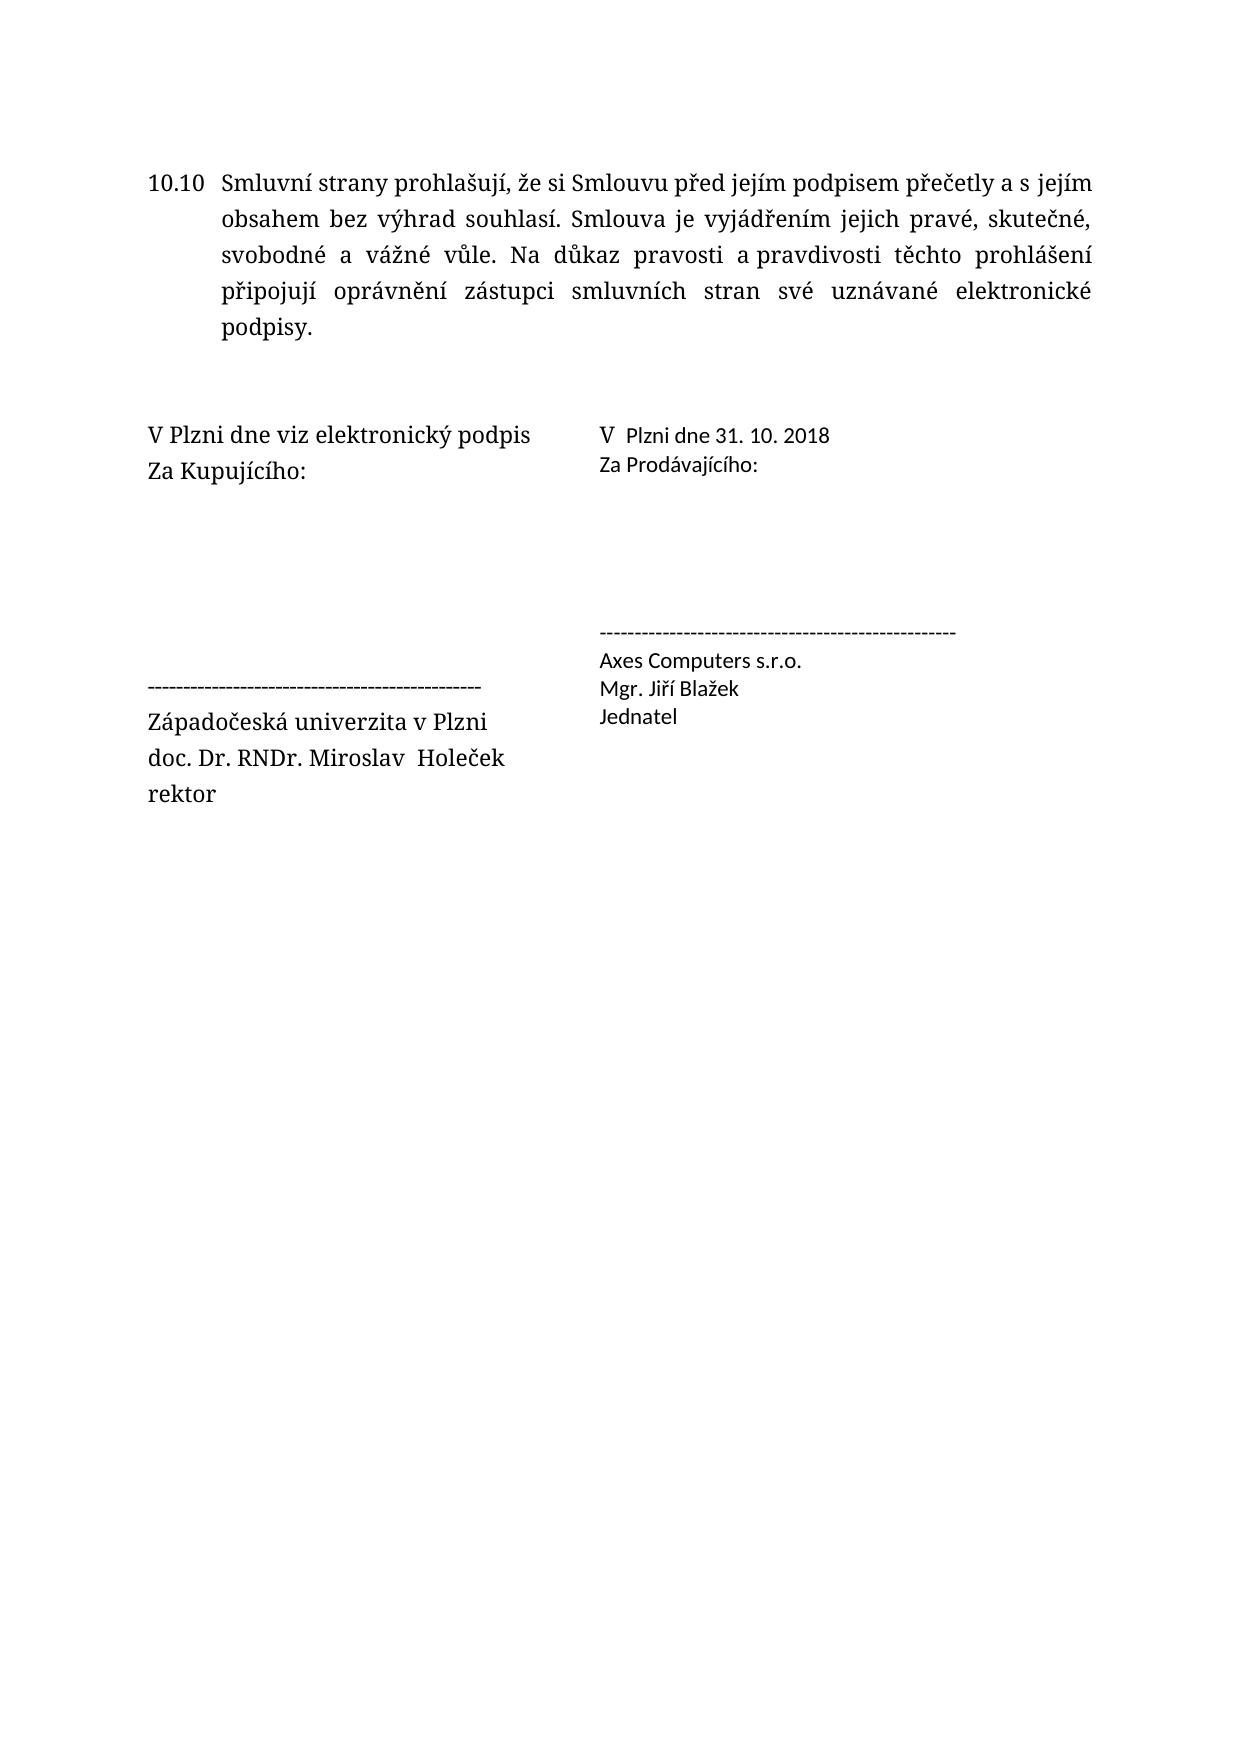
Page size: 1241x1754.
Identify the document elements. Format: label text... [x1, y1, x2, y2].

text 10.10 Smluvní strany prohlašují, že si Smlouvu před jejím podpisem přečetly a s jejím obsahem bez výhrad souhlasí. Smlouva je vyjádřením jejich pravé, skutečné, svobodné a vážné vůle. Na důkaz pravosti a pravdivosti těchto prohlášení připojují oprávnění zástupci smluvních stran své uznávané elektronické podpisy. [148, 167, 1093, 342]
table_header V Plzni dne 31. 10. 2018 Za Prodávajícího: --------------------------------------------------- Axes Computers s.r.o. Mgr. Jiří Blažek Jednatel [588, 419, 1040, 813]
table_header V Plzni dne viz elektronický podpis Za Kupujícího: ----------------------------------------------- Západočeská univerzita v Plzni doc. Dr. RNDr. Miroslav Holeček rektor [136, 419, 588, 813]
